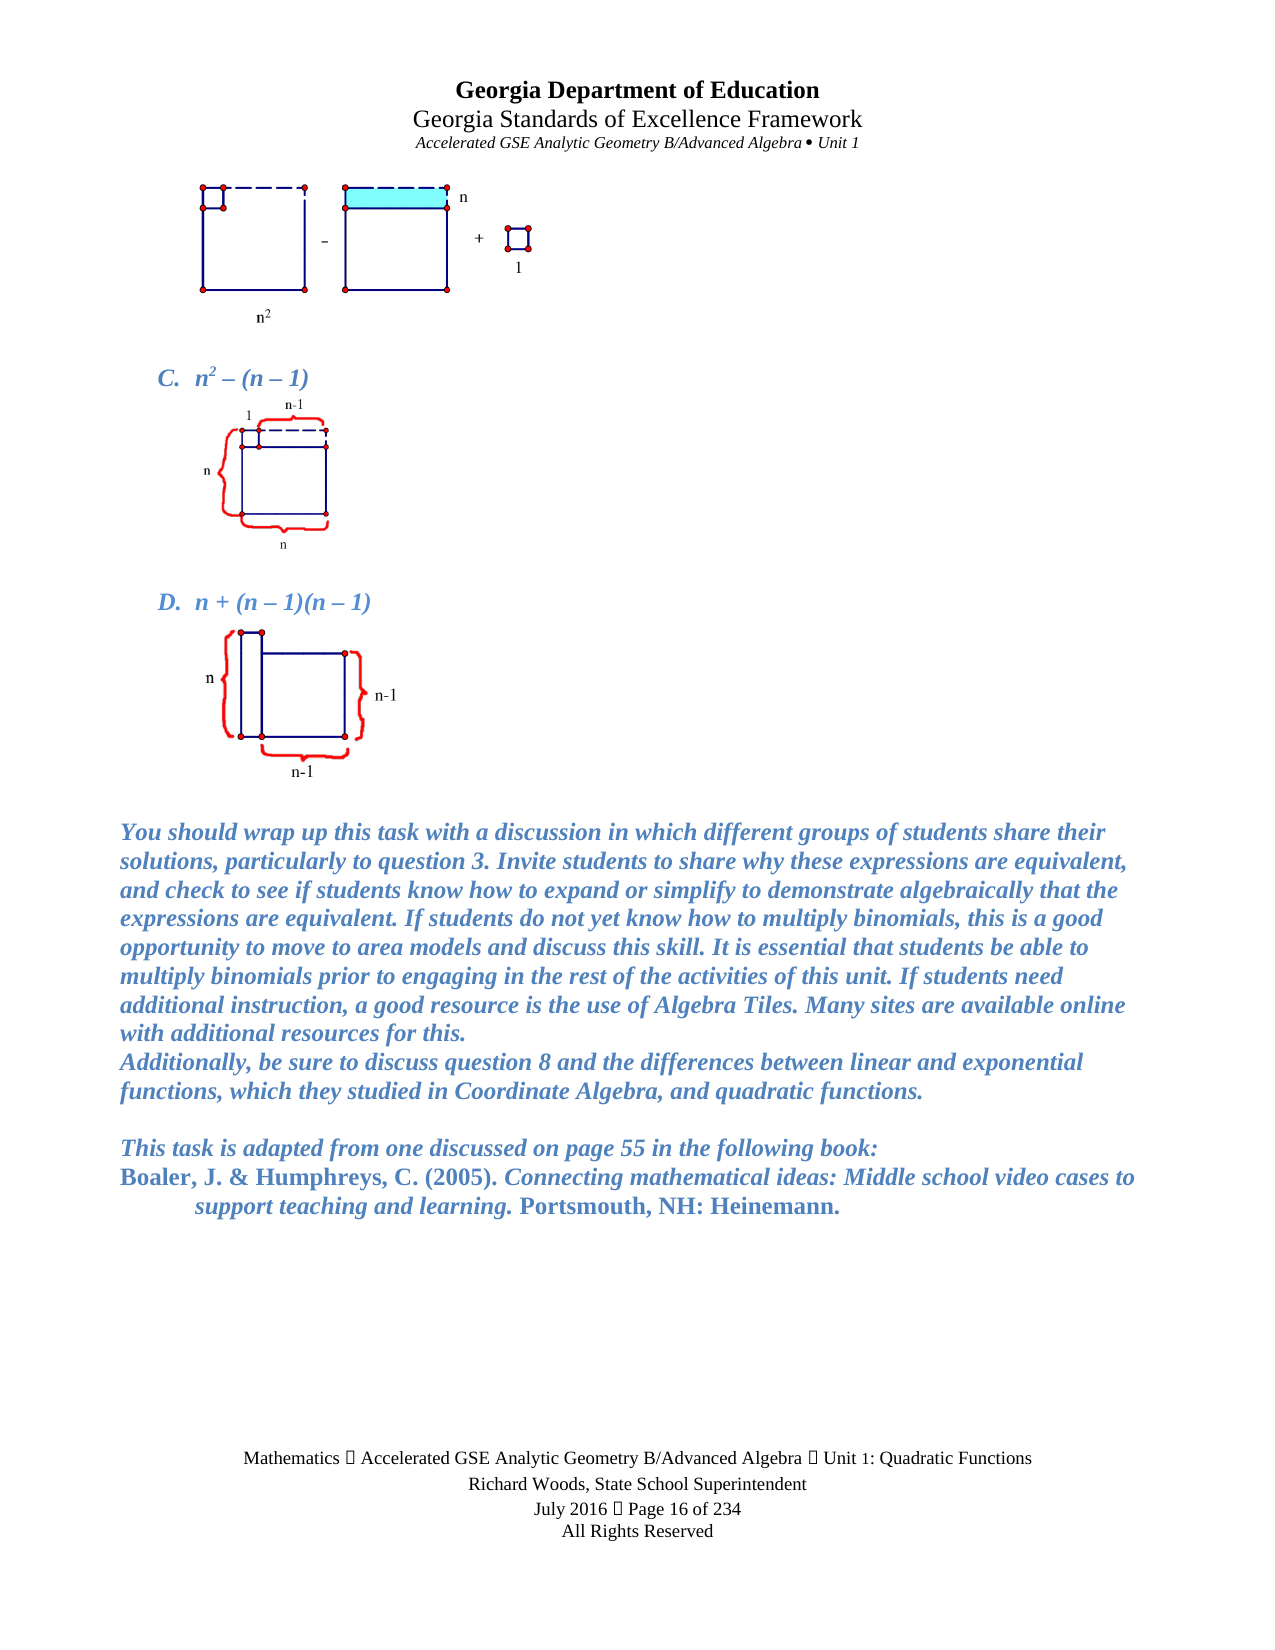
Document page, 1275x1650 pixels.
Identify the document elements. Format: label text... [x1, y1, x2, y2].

list n2 – (n – 1) [157, 363, 1155, 391]
text This task is adapted from one discussed on page 55 in the following book: [120, 1133, 1155, 1162]
list n + (n – 1)(n – 1) [157, 587, 1155, 616]
text Boaler, J. & Humphreys, C. (2005). Connecting mathematical ideas: Middle school video cases to support teaching and learning. Portsmouth, NH: Heinemann. [120, 1162, 1155, 1220]
text Additionally, be sure to discuss question 8 and the differences between linear and exponential functions, which they studied in Coordinate Algebra, and quadratic functions. [120, 1047, 1155, 1105]
text You should wrap up this task with a discussion in which different groups of students share their solutions, particularly to question 3. Invite students to share why these expressions are equivalent, and check to see if students know how to expand or simplify to demonstrate algebraically that the expressions are equivalent. If students do not yet know how to multiply binomials, this is a good opportunity to move to area models and discuss this skill. It is essential that students be able to multiply binomials prior to engaging in the rest of the activities of this unit. If students need additional instruction, a good resource is the use of Algebra Tiles. Many sites are available online with additional resources for this. [120, 817, 1155, 1047]
